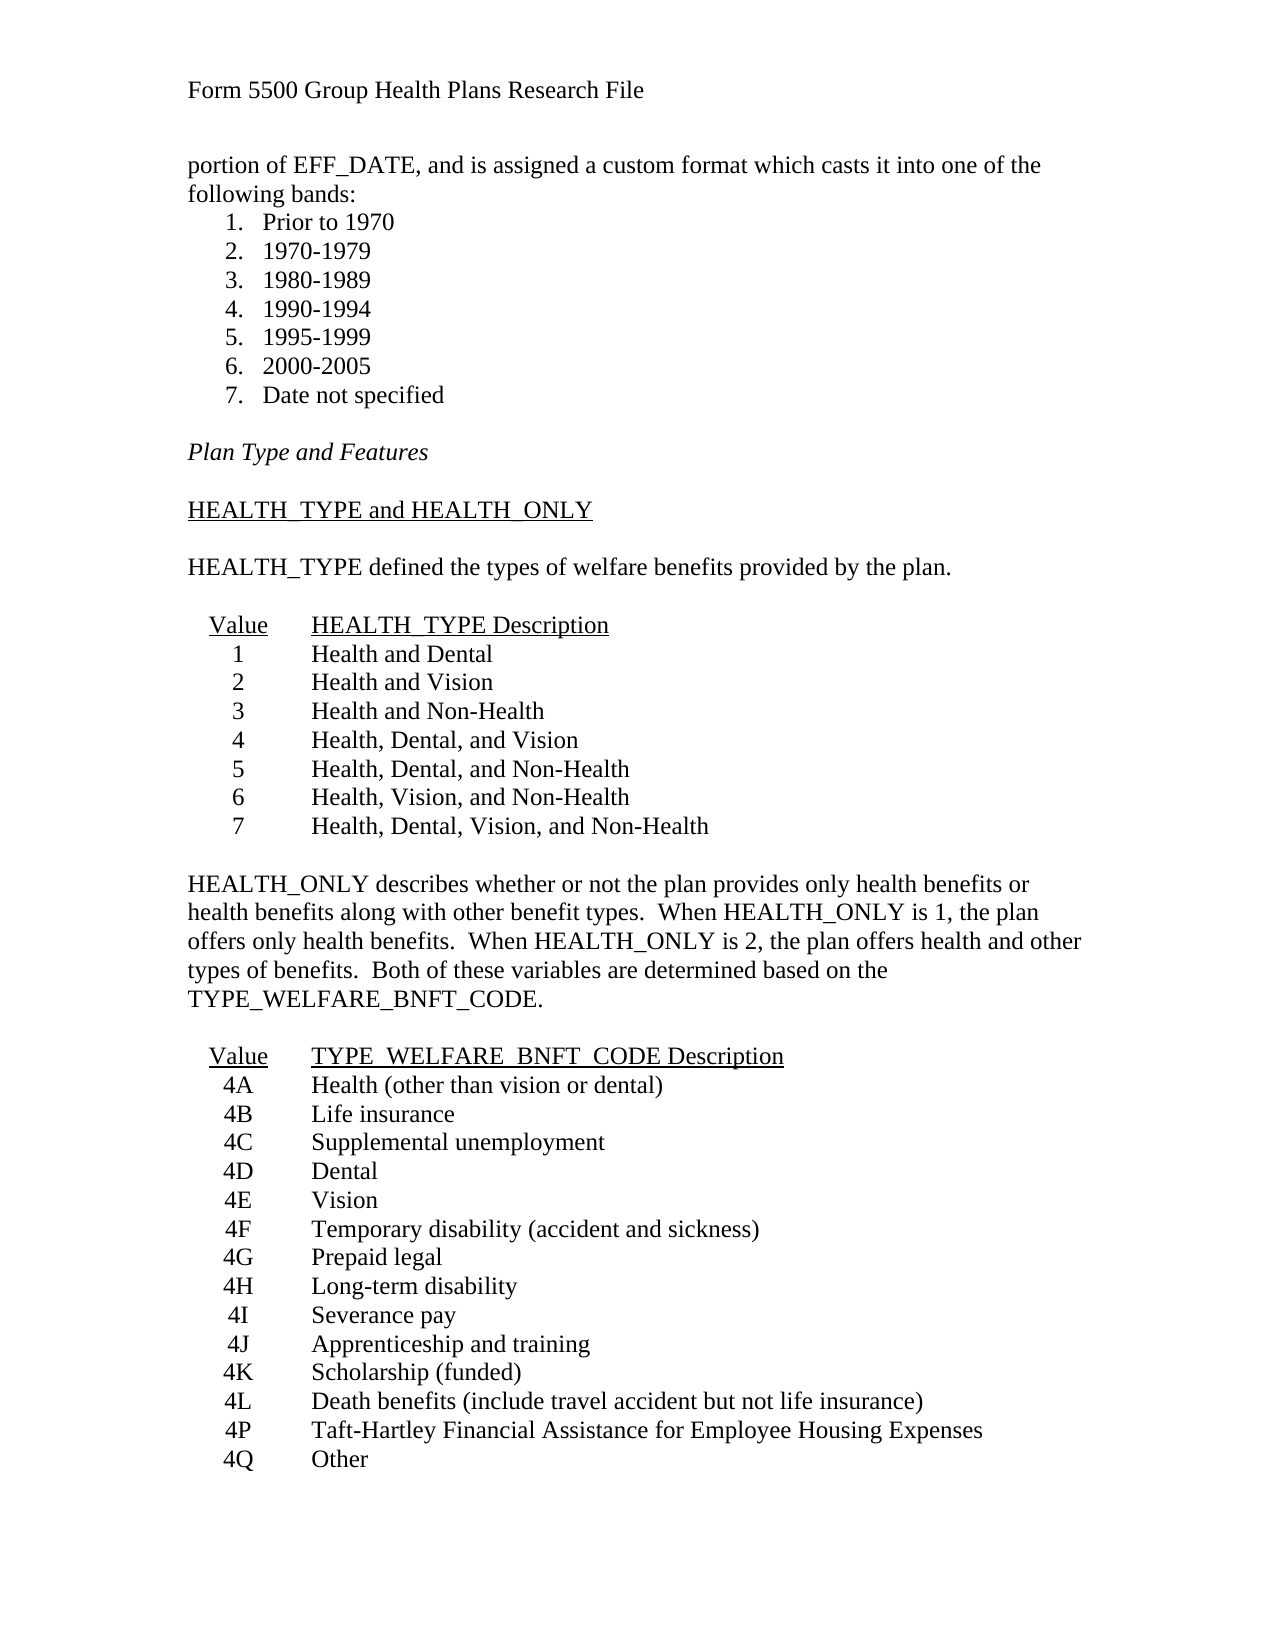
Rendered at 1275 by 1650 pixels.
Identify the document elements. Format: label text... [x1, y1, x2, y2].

text HEALTH_TYPE defined the types of welfare benefits provided by the plan. [187, 552, 1087, 581]
table_cell 4D [176, 1156, 300, 1185]
table_cell Health, Vision, and Non-Health [300, 783, 731, 811]
table_cell 4A [176, 1070, 300, 1099]
table_cell 2 [176, 668, 300, 696]
table_cell Scholarship (funded) [300, 1358, 1031, 1386]
list 2000-2005 [225, 351, 1087, 380]
table_cell Health, Dental, and Non-Health [300, 754, 731, 782]
table_cell Vision [300, 1185, 1031, 1214]
table_header TYPE_WELFARE_BNFT_CODE Description [300, 1041, 1031, 1070]
table_cell 4P [176, 1415, 300, 1444]
list Date not specified [225, 380, 1087, 409]
table_cell Health, Dental, Vision, and Non-Health [300, 811, 731, 840]
table_cell 4I [176, 1300, 300, 1329]
table_cell 4G [176, 1243, 300, 1271]
table_cell 3 [176, 696, 300, 725]
table_cell Severance pay [300, 1300, 1031, 1329]
table_cell Health (other than vision or dental) [300, 1070, 1031, 1099]
table_cell 7 [176, 811, 300, 840]
table_cell Health and Non-Health [300, 696, 731, 725]
table_header Value [176, 610, 300, 639]
table_cell Death benefits (include travel accident but not life insurance) [300, 1386, 1031, 1415]
subtitle HEALTH_TYPE and HEALTH_ONLY [187, 495, 1087, 524]
table_cell Health and Vision [300, 668, 731, 696]
table_cell 4Q [176, 1444, 300, 1472]
table_cell 4E [176, 1185, 300, 1214]
table_cell 4C [176, 1128, 300, 1156]
table_cell 5 [176, 754, 300, 782]
table_cell 4F [176, 1214, 300, 1242]
subtitle Plan Type and Features [187, 437, 1087, 466]
table_cell Dental [300, 1156, 1031, 1185]
table_cell Long-term disability [300, 1271, 1031, 1300]
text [187, 150, 1087, 207]
table_cell Health, Dental, and Vision [300, 725, 731, 754]
list 1980-1989 [225, 265, 1087, 294]
table_cell 1 [176, 639, 300, 667]
table_header HEALTH_TYPE Description [300, 610, 731, 639]
table_cell Temporary disability (accident and sickness) [300, 1214, 1031, 1242]
list 1970-1979 [225, 236, 1087, 265]
table_header Value [176, 1041, 300, 1070]
table_cell Other [300, 1444, 1031, 1472]
table_cell Life insurance [300, 1099, 1031, 1127]
table_cell 4L [176, 1386, 300, 1415]
table_cell 4J [176, 1329, 300, 1357]
table_cell 4 [176, 725, 300, 754]
table_cell 4K [176, 1358, 300, 1386]
text HEALTH_ONLY describes whether or not the plan provides only health benefits or health benefits along with other benefit types. When HEALTH_ONLY is 1, the plan offers only health benefits. When HEALTH_ONLY is 2, the plan offers health and other types of benefits. Both of these variables are determined based on the TYPE_WELFARE_BNFT_CODE. [187, 869, 1087, 1012]
table_cell 4B [176, 1099, 300, 1127]
table_cell 6 [176, 783, 300, 811]
table_cell Taft-Hartley Financial Assistance for Employee Housing Expenses [300, 1415, 1031, 1444]
table_cell Supplemental unemployment [300, 1128, 1031, 1156]
list Prior to 1970 [225, 207, 1087, 236]
table_cell Health and Dental [300, 639, 731, 667]
list 1995-1999 [225, 322, 1087, 351]
table_cell 4H [176, 1271, 300, 1300]
table_cell Apprenticeship and training [300, 1329, 1031, 1357]
table_cell Prepaid legal [300, 1243, 1031, 1271]
list 1990-1994 [225, 294, 1087, 322]
